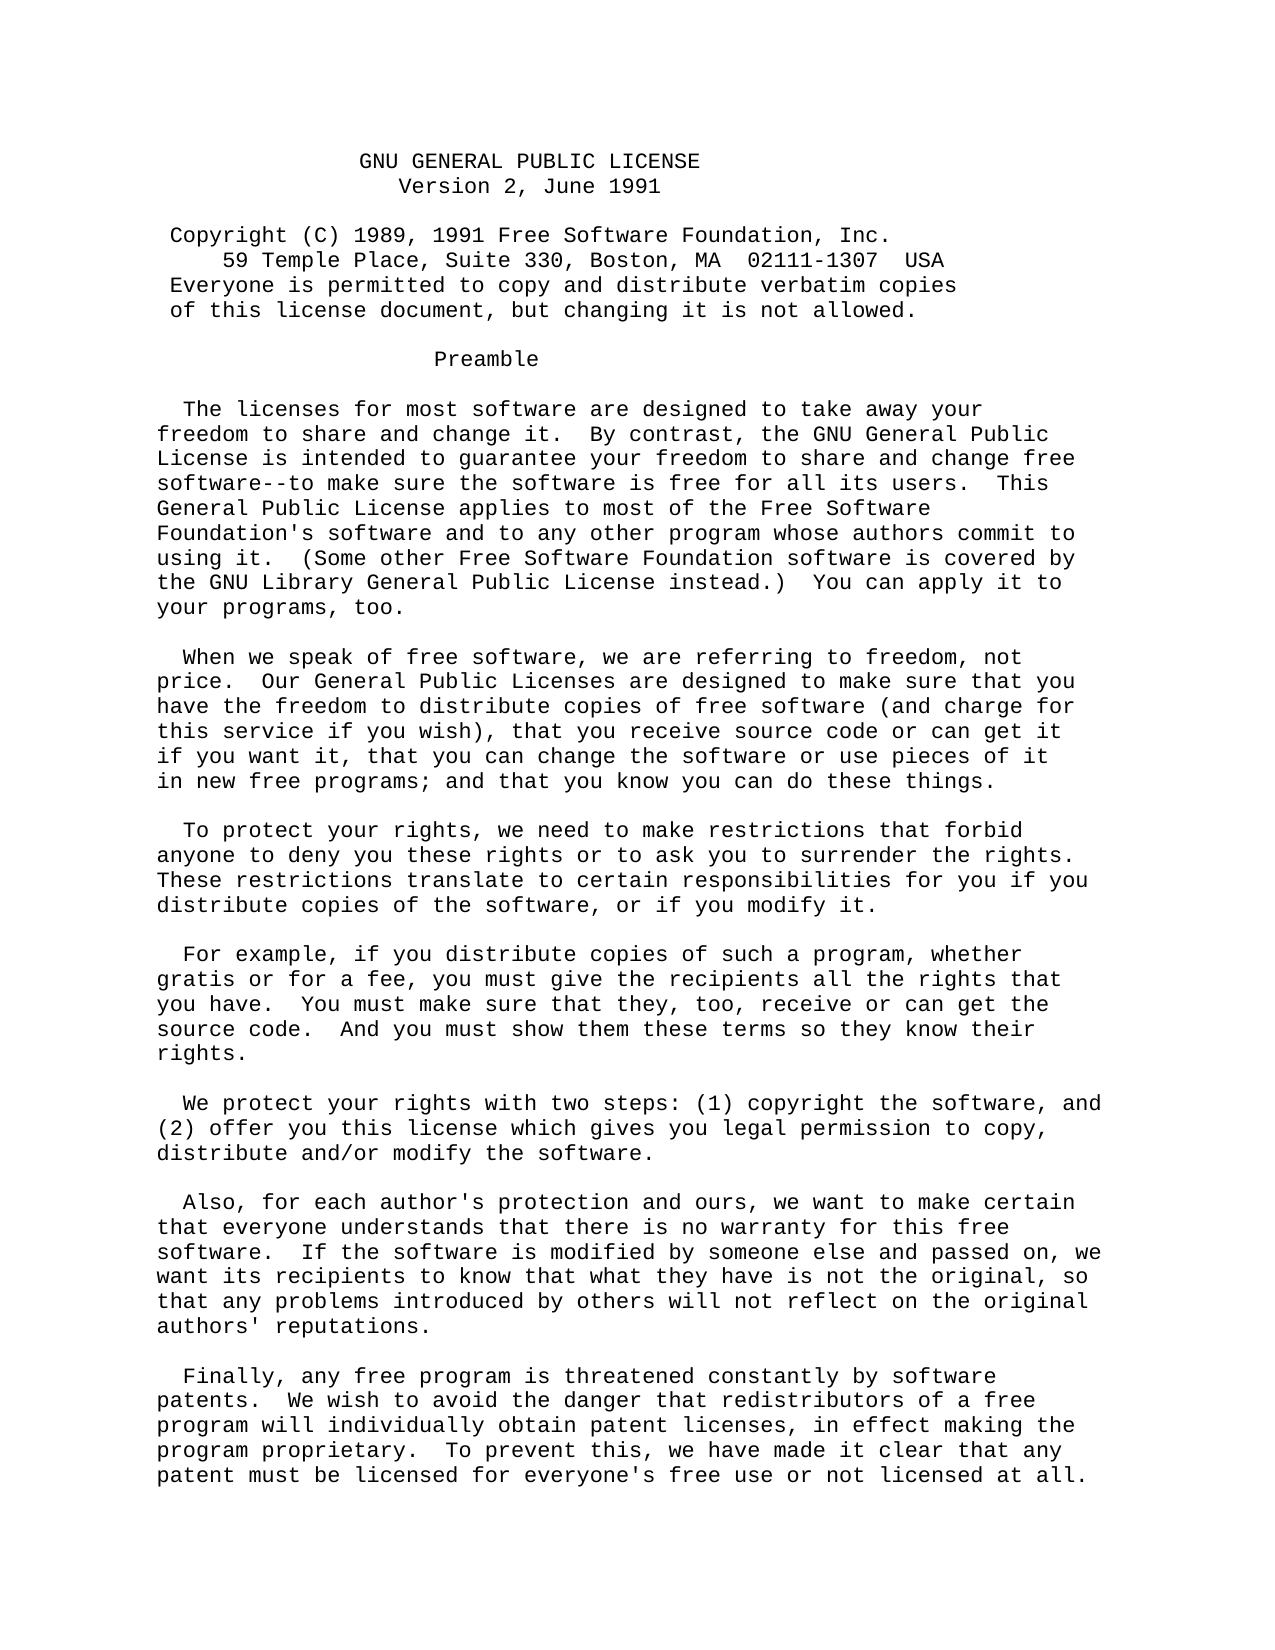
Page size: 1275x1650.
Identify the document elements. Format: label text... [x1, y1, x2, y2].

text To protect your rights, we need to make restrictions that forbid [156, 819, 1118, 844]
text program will individually obtain patent licenses, in effect making the [156, 1414, 1118, 1439]
text that any problems introduced by others will not reflect on the original [156, 1290, 1118, 1315]
text We protect your rights with two steps: (1) copyright the software, and [156, 1092, 1118, 1117]
text freedom to share and change it. By contrast, the GNU General Public [156, 423, 1118, 447]
text your programs, too. [156, 596, 1118, 621]
text These restrictions translate to certain responsibilities for you if you [156, 869, 1118, 894]
text rights. [156, 1042, 1118, 1067]
text Copyright (C) 1989, 1991 Free Software Foundation, Inc. [156, 224, 1118, 249]
text Preamble [156, 348, 1118, 373]
text When we speak of free software, we are referring to freedom, not [156, 646, 1118, 671]
text the GNU Library General Public License instead.) You can apply it to [156, 571, 1118, 596]
text that everyone understands that there is no warranty for this free [156, 1216, 1118, 1241]
text For example, if you distribute copies of such a program, whether [156, 943, 1118, 968]
text authors' reputations. [156, 1315, 1118, 1340]
text patents. We wish to avoid the danger that redistributors of a free [156, 1389, 1118, 1414]
text using it. (Some other Free Software Foundation software is covered by [156, 547, 1118, 571]
text program proprietary. To prevent this, we have made it clear that any [156, 1439, 1118, 1464]
text Version 2, June 1991 [156, 175, 1118, 199]
text General Public License applies to most of the Free Software [156, 497, 1118, 522]
text have the freedom to distribute copies of free software (and charge for [156, 695, 1118, 720]
text software--to make sure the software is free for all its users. This [156, 472, 1118, 497]
text anyone to deny you these rights or to ask you to surrender the rights. [156, 844, 1118, 869]
text distribute copies of the software, or if you modify it. [156, 894, 1118, 918]
text source code. And you must show them these terms so they know their [156, 1018, 1118, 1042]
text gratis or for a fee, you must give the recipients all the rights that [156, 968, 1118, 993]
text (2) offer you this license which gives you legal permission to copy, [156, 1117, 1118, 1142]
text of this license document, but changing it is not allowed. [156, 299, 1118, 323]
text Also, for each author's protection and ours, we want to make certain [156, 1191, 1118, 1216]
text this service if you wish), that you receive source code or can get it [156, 720, 1118, 745]
text if you want it, that you can change the software or use pieces of it [156, 745, 1118, 770]
text License is intended to guarantee your freedom to share and change free [156, 447, 1118, 472]
text Everyone is permitted to copy and distribute verbatim copies [156, 274, 1118, 299]
text GNU GENERAL PUBLIC LICENSE [156, 150, 1118, 175]
text Finally, any free program is threatened constantly by software [156, 1365, 1118, 1389]
text distribute and/or modify the software. [156, 1142, 1118, 1166]
text in new free programs; and that you know you can do these things. [156, 770, 1118, 794]
text software. If the software is modified by someone else and passed on, we [156, 1241, 1118, 1266]
text patent must be licensed for everyone's free use or not licensed at all. [156, 1464, 1118, 1489]
text 59 Temple Place, Suite 330, Boston, MA 02111-1307 USA [156, 249, 1118, 274]
text The licenses for most software are designed to take away your [156, 398, 1118, 423]
text want its recipients to know that what they have is not the original, so [156, 1266, 1118, 1290]
text price. Our General Public Licenses are designed to make sure that you [156, 671, 1118, 695]
text you have. You must make sure that they, too, receive or can get the [156, 993, 1118, 1018]
text Foundation's software and to any other program whose authors commit to [156, 522, 1118, 547]
